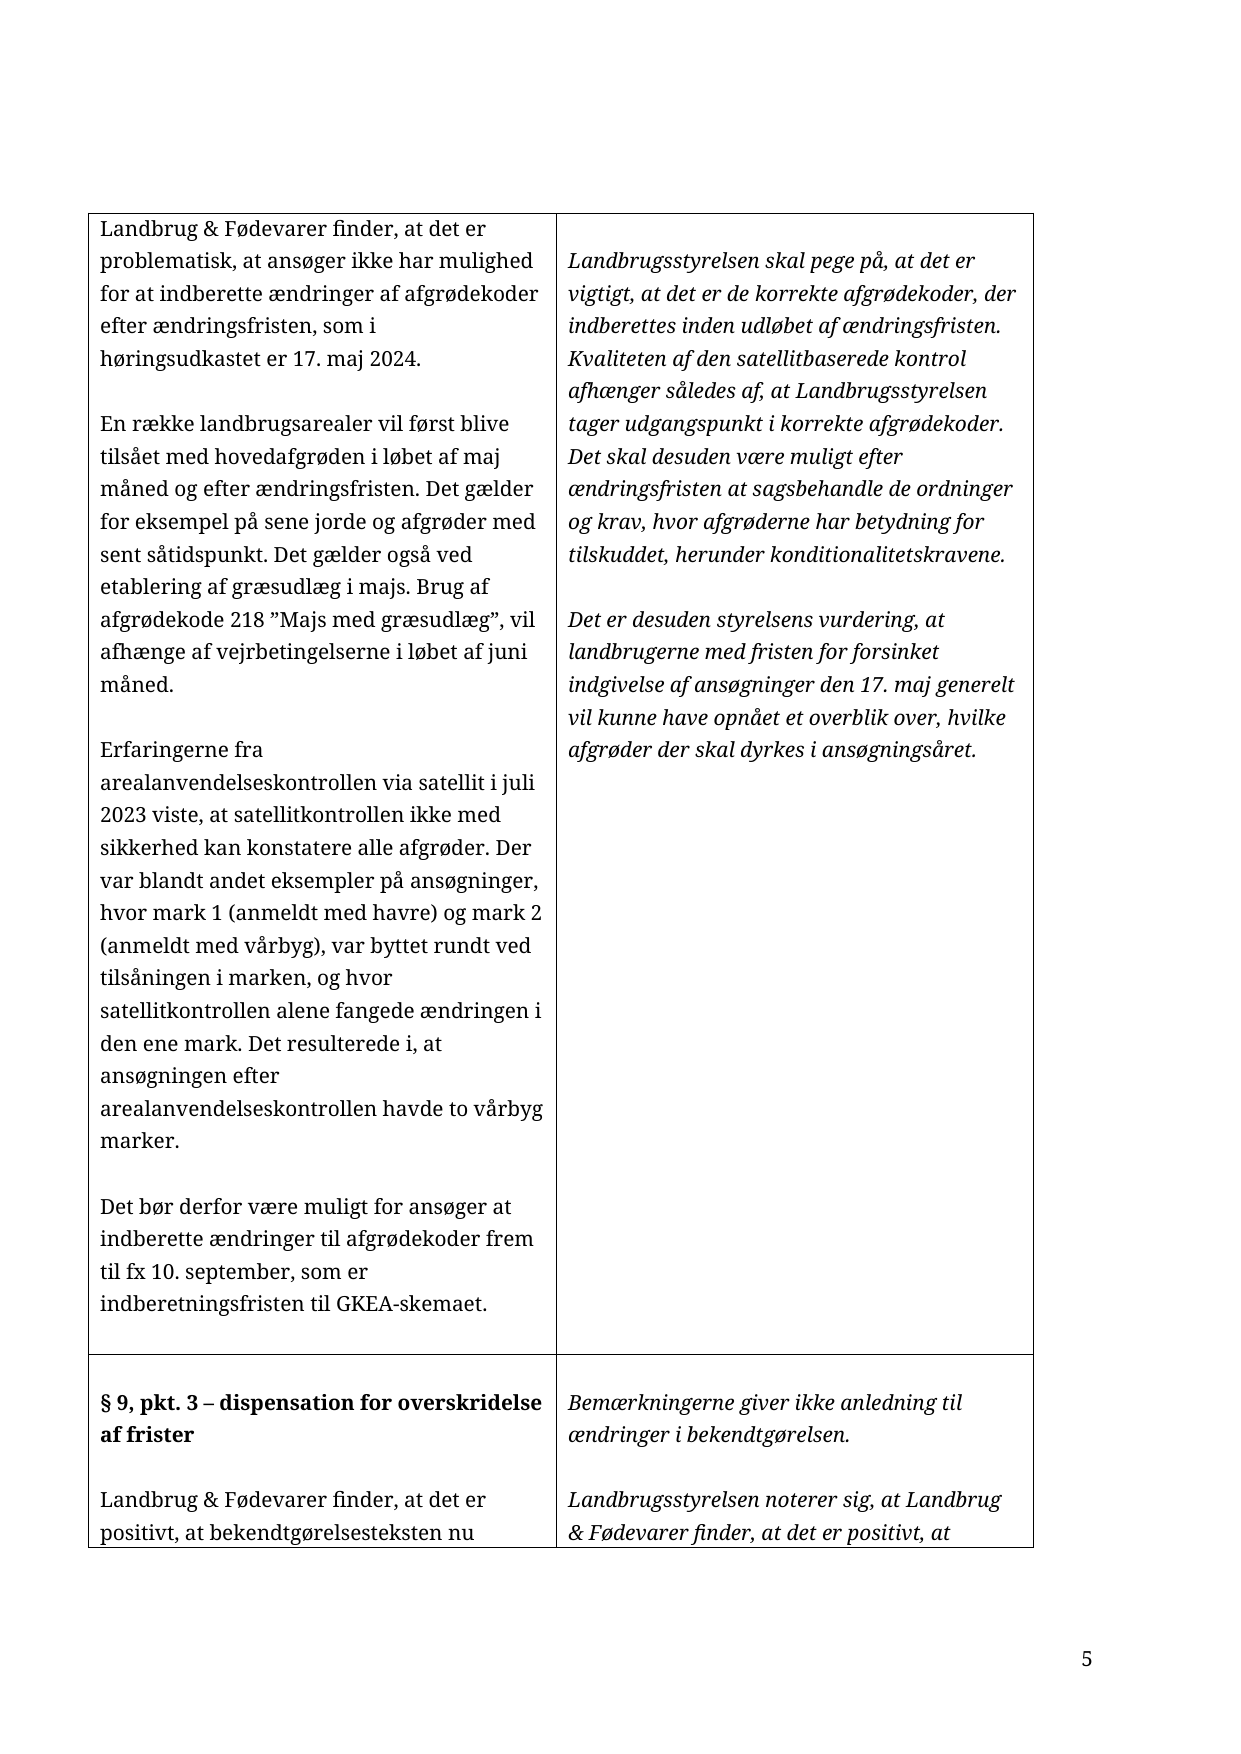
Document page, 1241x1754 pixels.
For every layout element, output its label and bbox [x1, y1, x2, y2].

table_cell [557, 1355, 1033, 1547]
table_cell [89, 214, 556, 1354]
table_cell [89, 1355, 556, 1547]
table_cell [557, 214, 1033, 1354]
